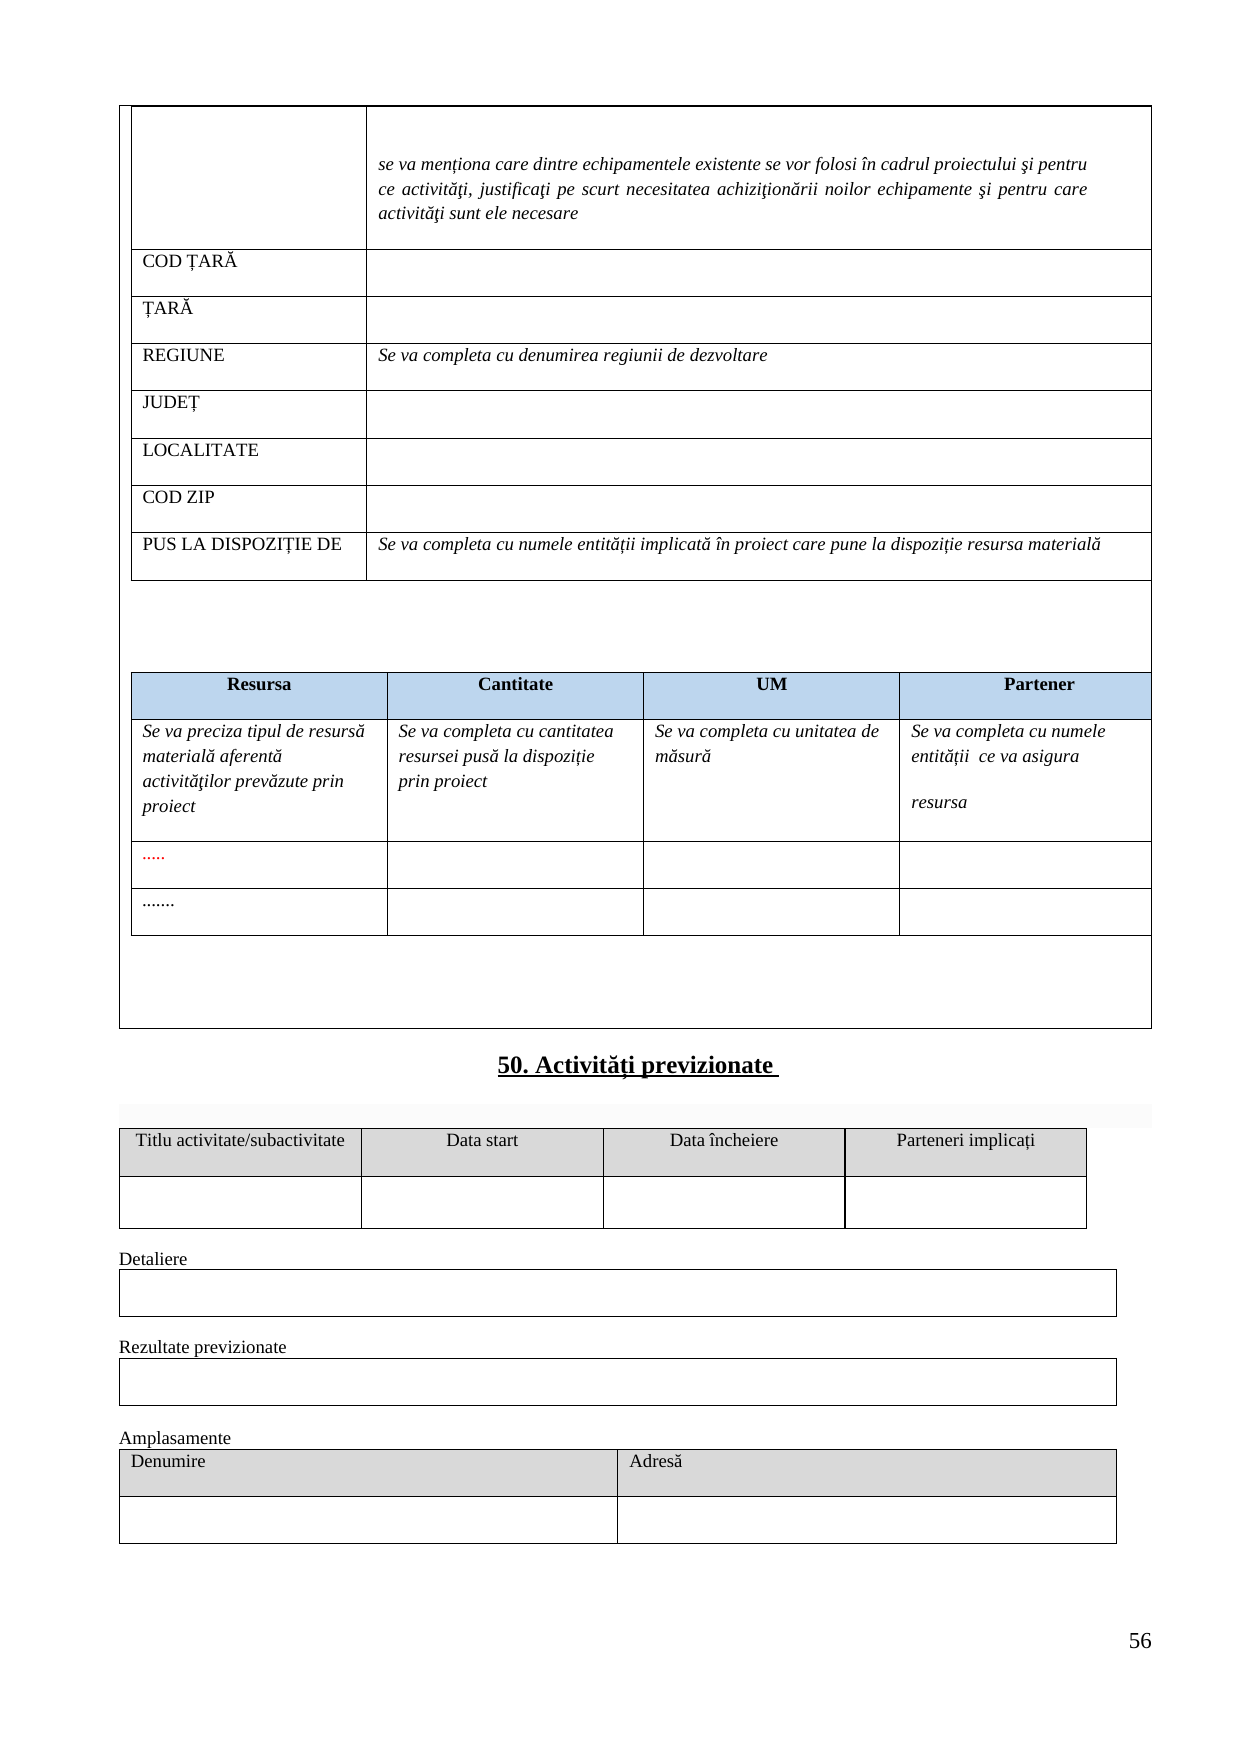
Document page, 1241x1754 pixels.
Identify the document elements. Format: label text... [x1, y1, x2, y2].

table_header Adresă [618, 1450, 1116, 1496]
table_header [120, 1359, 1116, 1404]
table_cell [362, 1177, 603, 1228]
table_header [120, 1270, 1116, 1316]
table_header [120, 106, 1151, 1028]
table_header Data încheiere [604, 1129, 844, 1176]
table_header Denumire [120, 1450, 617, 1496]
text Rezultate previzionate [119, 1336, 1152, 1358]
text 50. Activități previzionate [119, 1050, 1152, 1079]
table_cell [604, 1177, 844, 1228]
text Amplasamente [119, 1427, 1152, 1449]
table_cell [120, 1497, 617, 1543]
table_cell [120, 1177, 361, 1228]
text Detaliere [119, 1248, 1152, 1269]
table_cell [618, 1497, 1116, 1543]
table_header Data start [362, 1129, 603, 1176]
table_cell [846, 1177, 1086, 1228]
table_header Titlu activitate/subactivitate [120, 1129, 361, 1176]
table_header Parteneri implicați [846, 1129, 1086, 1176]
